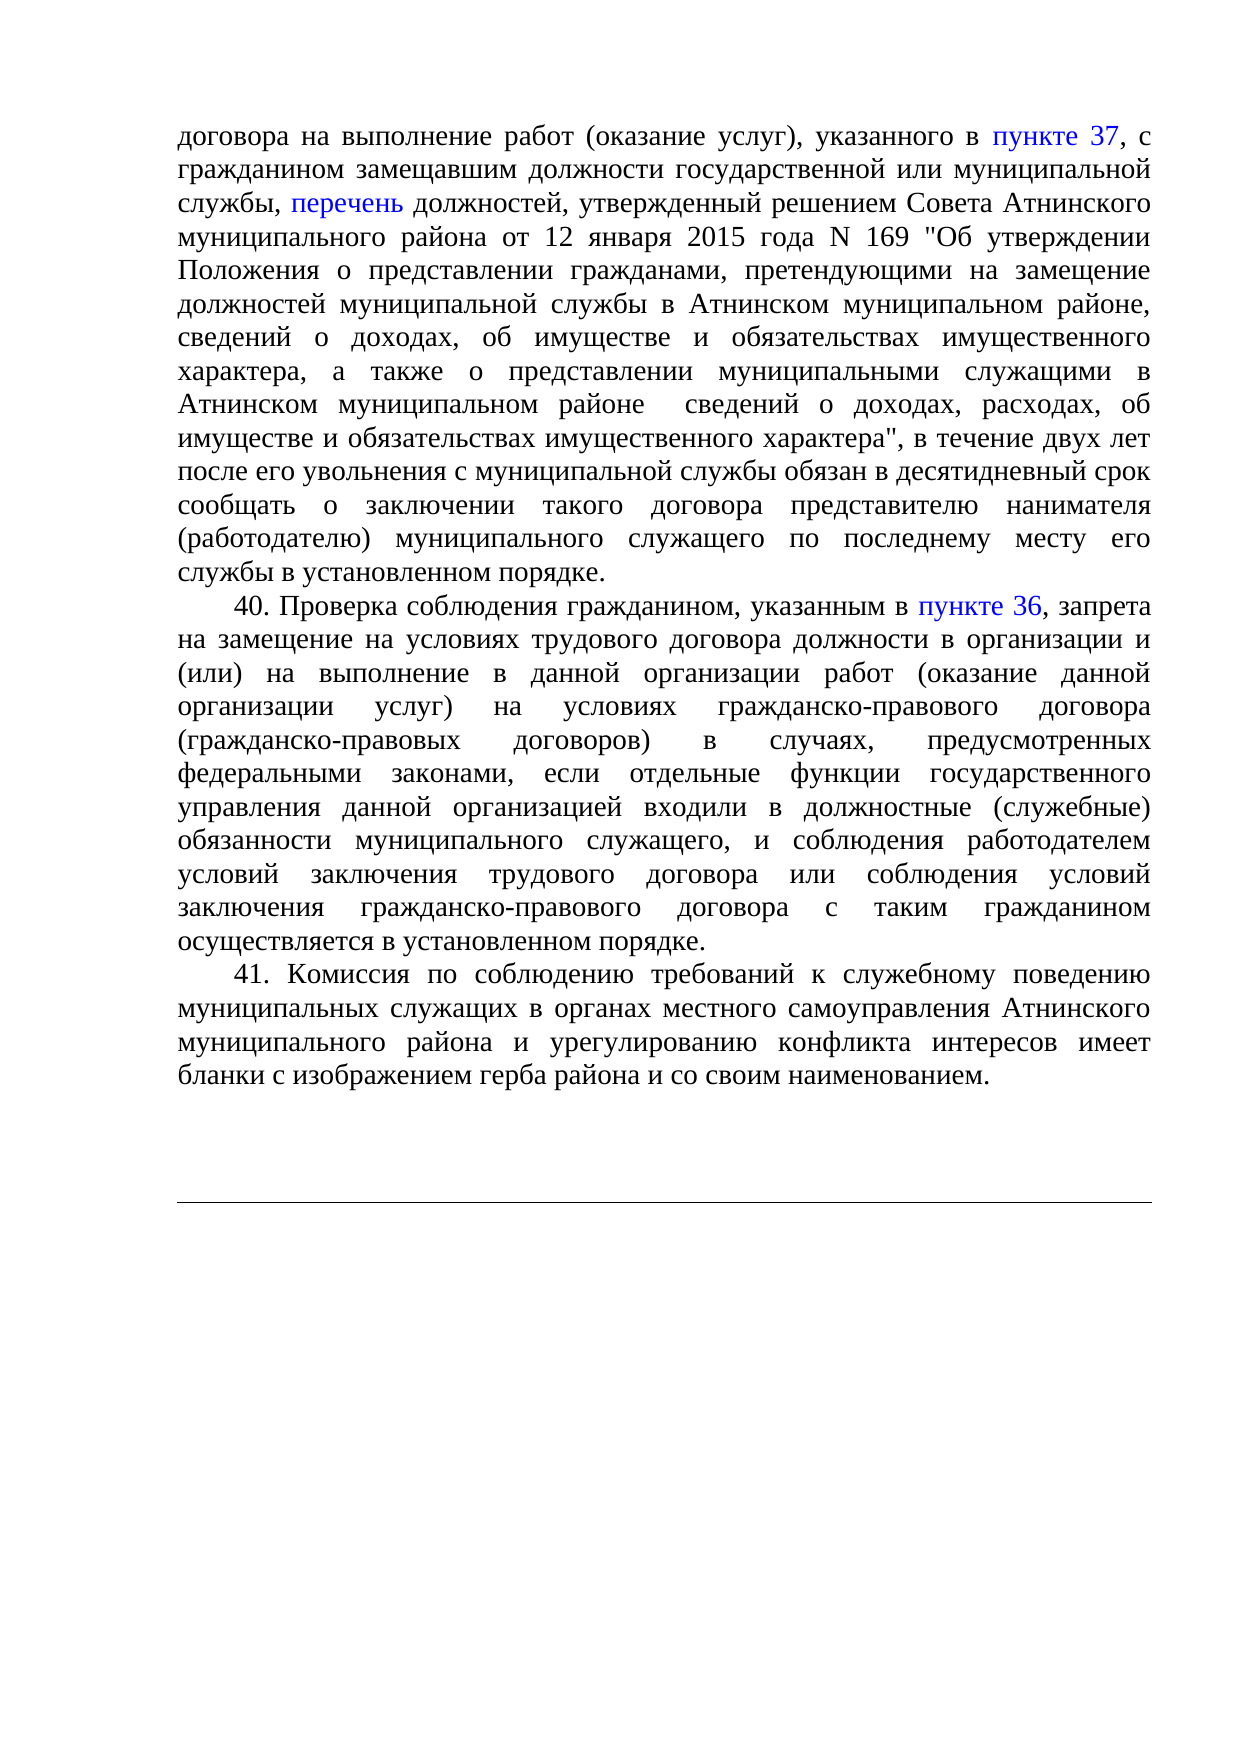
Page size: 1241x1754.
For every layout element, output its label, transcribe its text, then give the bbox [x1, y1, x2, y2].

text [177, 118, 1152, 588]
text 40. Проверка соблюдения гражданином, указанным в пункте 36, запрета на замещение на условиях трудового договора должности в организации и (или) на выполнение в данной организации работ (оказание данной организации услуг) на условиях гражданско-правового договора (гражданско-правовых договоров) в случаях, предусмотренных федеральными законами, если отдельные функции государственного управления данной организацией входили в должностные (служебные) обязанности муниципального служащего, и соблюдения работодателем условий заключения трудового договора или соблюдения условий заключения гражданско-правового договора с таким гражданином осуществляется в установленном порядке. [177, 588, 1152, 957]
text 41. Комиссия по соблюдению требований к служебному поведению муниципальных служащих в органах местного самоуправления Атнинского муниципального района и урегулированию конфликта интересов имеет бланки с изображением герба района и со своим наименованием. [177, 957, 1152, 1091]
